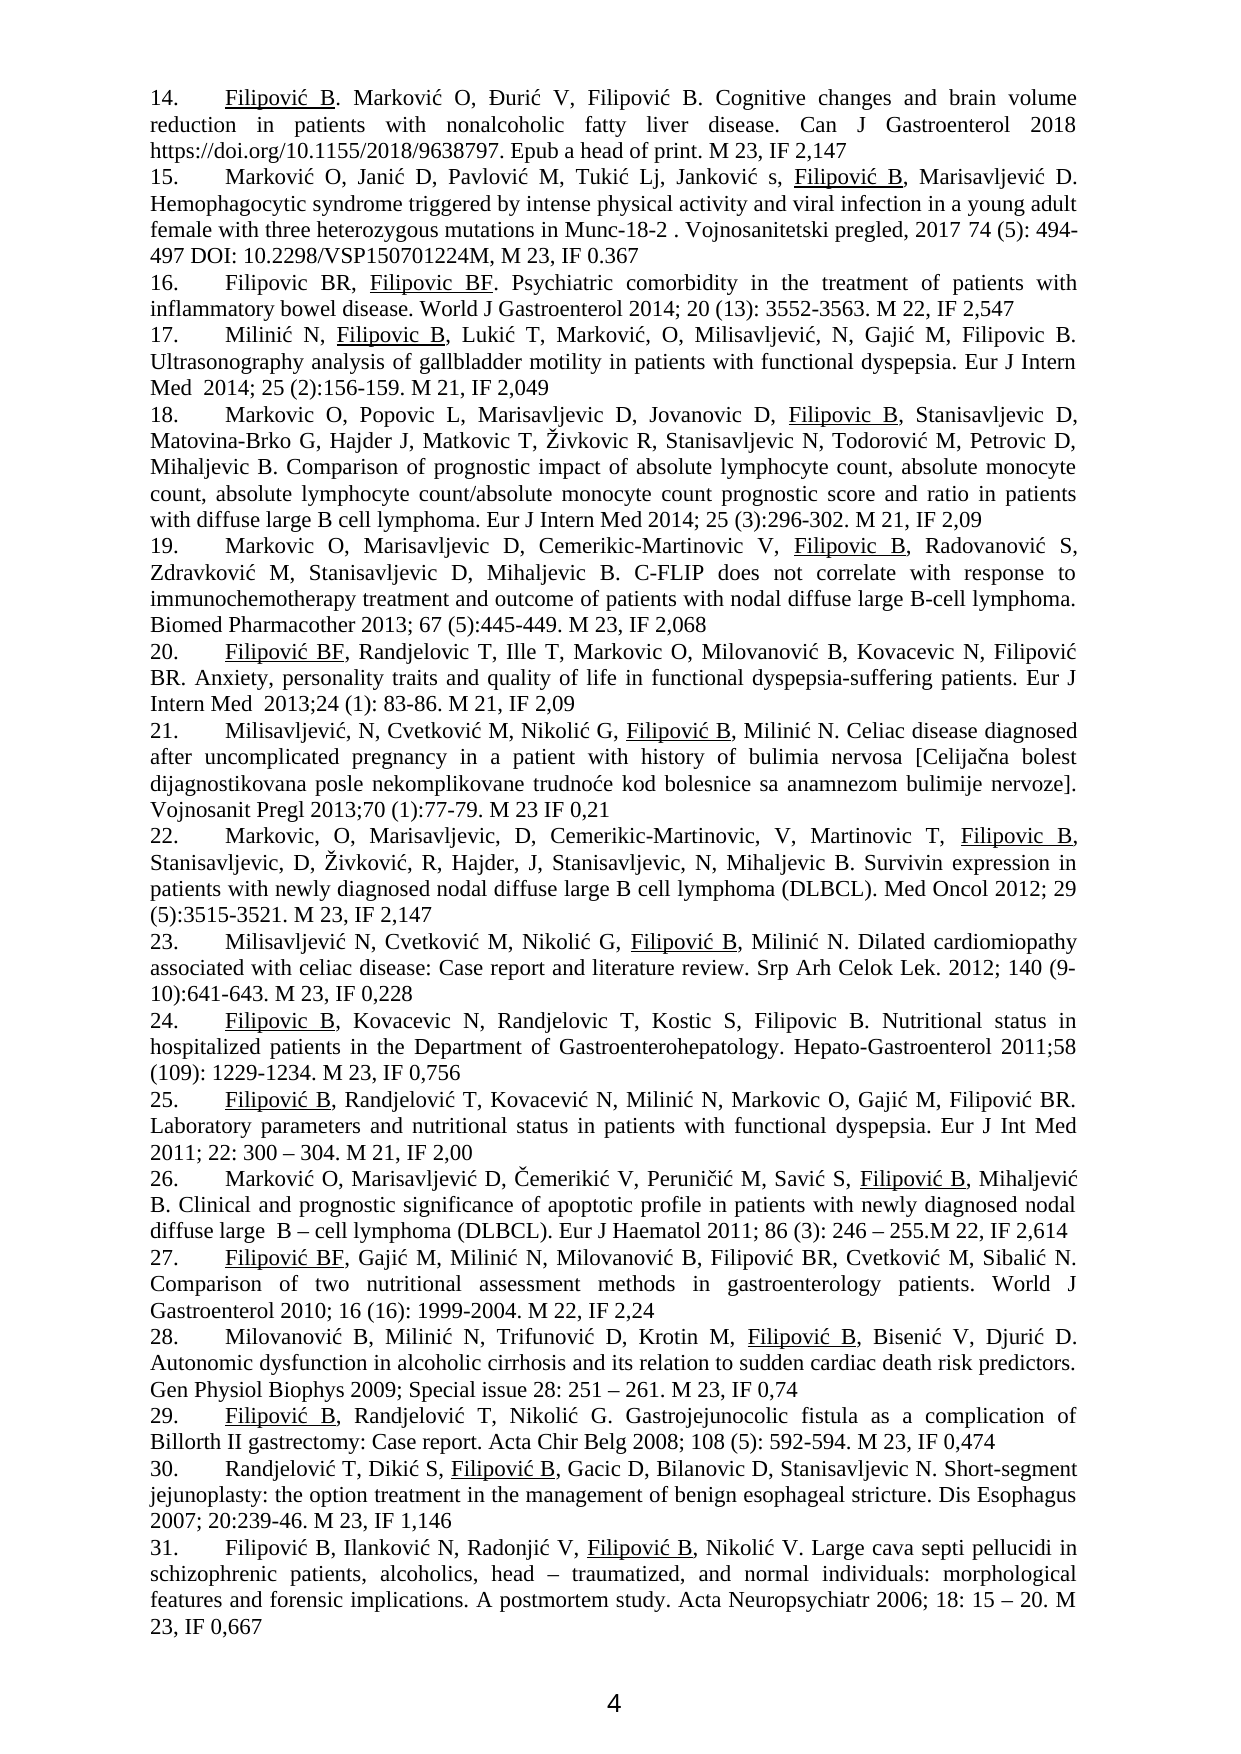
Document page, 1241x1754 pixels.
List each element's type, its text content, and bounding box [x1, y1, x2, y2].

list Milinić N, Filipovic B, Lukić T, Marković, O, Milisavljević, N, Gajić M, Filipovic B. Ultrasonography analysis of gallbladder motility in patients with functional dyspepsia. Eur J Intern Med 2014; 25 (2):156-159. M 21, IF 2,049 [150, 322, 1078, 401]
list Markovic, O, Marisavljevic, D, Cemerikic-Martinovic, V, Martinovic T, Filipovic B, Stanisavljevic, D, Živković, R, Hajder, J, Stanisavljevic, N, Mihaljevic B. Survivin expression in patients with newly diagnosed nodal diffuse large B cell lymphoma (DLBCL). Med Oncol 2012; 29 (5):3515-3521. M 23, IF 2,147 [150, 822, 1078, 928]
list Filipović BF, Gajić M, Milinić N, Milovanović B, Filipović BR, Cvetković M, Sibalić N. Comparison of two nutritional assessment methods in gastroenterology patients. World J Gastroenterol 2010; 16 (16): 1999-2004. M 22, IF 2,24 [150, 1244, 1078, 1323]
list Markovic O, Popovic L, Marisavljevic D, Jovanovic D, Filipovic B, Stanisavljevic D, Matovina-Brko G, Hajder J, Matkovic T, Živkovic R, Stanisavljevic N, Todorović M, Petrovic D, Mihaljevic B. Comparison of prognostic impact of absolute lymphocyte count, absolute monocyte count, absolute lymphocyte count/absolute monocyte count prognostic score and ratio in patients with diffuse large B cell lymphoma. Eur J Intern Med 2014; 25 (3):296-302. M 21, IF 2,09 [150, 401, 1078, 532]
list Filipović B, Randjelović T, Nikolić G. Gastrojejunocolic fistula as a complication of Billorth II gastrectomy: Case report. Acta Chir Belg 2008; 108 (5): 592-594. M 23, IF 0,474 [150, 1402, 1078, 1455]
list Filipović BF, Randjelovic T, Ille T, Markovic O, Milovanović B, Kovacevic N, Filipović BR. Anxiety, personality traits and quality of life in functional dyspepsia-suffering patients. Eur J Intern Med 2013;24 (1): 83-86. M 21, IF 2,09 [150, 638, 1078, 717]
list Milovanović B, Milinić N, Trifunović D, Krotin M, Filipović B, Bisenić V, Djurić D. Autonomic dysfunction in alcoholic cirrhosis and its relation to sudden cardiac death risk predictors. Gen Physiol Biophys 2009; Special issue 28: 251 – 261. M 23, IF 0,74 [150, 1323, 1078, 1402]
list Randjelović T, Dikić S, Filipović B, Gacic D, Bilanovic D, Stanisavljevic N. Short-segment jejunoplasty: the option treatment in the management of benign esophageal stricture. Dis Esophagus 2007; 20:239-46. M 23, IF 1,146 [150, 1455, 1078, 1534]
list Milisavljević, N, Cvetković M, Nikolić G, Filipović B, Milinić N. Celiac disease diagnosed after uncomplicated pregnancy in a patient with history of bulimia nervosa [Celijačna bolest dijagnostikovana posle nekomplikovane trudnoće kod bolesnice sa anamnezom bulimije nervoze]. Vojnosanit Pregl 2013;70 (1):77-79. M 23 IF 0,21 [150, 717, 1078, 822]
list Мarković O, Marisavljević D, Čemerikić V, Peruničić M, Savić S, Filipović B, Mihaljević B. Clinical and prognostic significance of apoptotic profile in patients with newly diagnosed nodal diffuse large B – cell lymphoma (DLBCL). Eur J Haematol 2011; 86 (3): 246 – 255.M 22, IF 2,614 [150, 1165, 1078, 1244]
list Milisavljević N, Cvetković M, Nikolić G, Filipović B, Milinić N. Dilated cardiomiopathy associated with celiac disease: Case report and literature review. Srp Arh Celok Lek. 2012; 140 (9-10):641-643. M 23, IF 0,228 [150, 928, 1078, 1007]
list Filipović B, Randjelović T, Kovacević N, Milinić N, Markovic O, Gajić M, Filipović BR. Laboratory parameters and nutritional status in patients with functional dyspepsia. Eur J Int Med 2011; 22: 300 – 304. M 21, IF 2,00 [150, 1086, 1078, 1165]
list Filipović B, Ilanković N, Radonjić V, Filipović B, Nikolić V. Large cava septi pellucidi in schizophrenic patients, alcoholics, head – traumatized, and normal individuals: morphological features and forensic implications. A postmortem study. Acta Neuropsychiatr 2006; 18: 15 – 20. M 23, IF 0,667 [150, 1534, 1078, 1639]
list Marković O, Janić D, Pavlović M, Tukić Lj, Janković s, Filipović B, Marisavljević D. Hemophagocytic syndrome triggered by intense physical activity and viral infection in a young adult female with three heterozygous mutations in Munc-18-2 . Vojnosanitetski pregled, 2017 74 (5): 494-497 DOI: 10.2298/VSP150701224M, M 23, IF 0.367 [150, 163, 1078, 269]
list Filipović B. Marković O, Đurić V, Filipović B. Cognitive changes and brain volume reduction in patients with nonalcoholic fatty liver disease. Can J Gastroenterol 2018 https://doi.org/10.1155/2018/9638797. Epub a head of print. M 23, IF 2,147 [150, 84, 1078, 163]
list Markovic O, Marisavljevic D, Cemerikic-Martinovic V, Filipovic B, Radovanović S, Zdravković M, Stanisavljevic D, Mihaljevic B. C-FLIP does not correlate with response to immunochemotherapy treatment and outcome of patients with nodal diffuse large B-cell lymphoma. Biomed Pharmacother 2013; 67 (5):445-449. M 23, IF 2,068 [150, 532, 1078, 638]
list Filipovic B, Kovacevic N, Randjelovic T, Kostic S, Filipovic B. Nutritional status in hospitalized patients in the Department of Gastroenterohepatology. Hepato-Gastroenterol 2011;58 (109): 1229-1234. M 23, IF 0,756 [150, 1007, 1078, 1086]
list Filipovic BR, Filipovic BF. Psychiatric comorbidity in the treatment of patients with inflammatory bowel disease. World J Gastroenterol 2014; 20 (13): 3552-3563. M 22, IF 2,547 [150, 269, 1078, 322]
